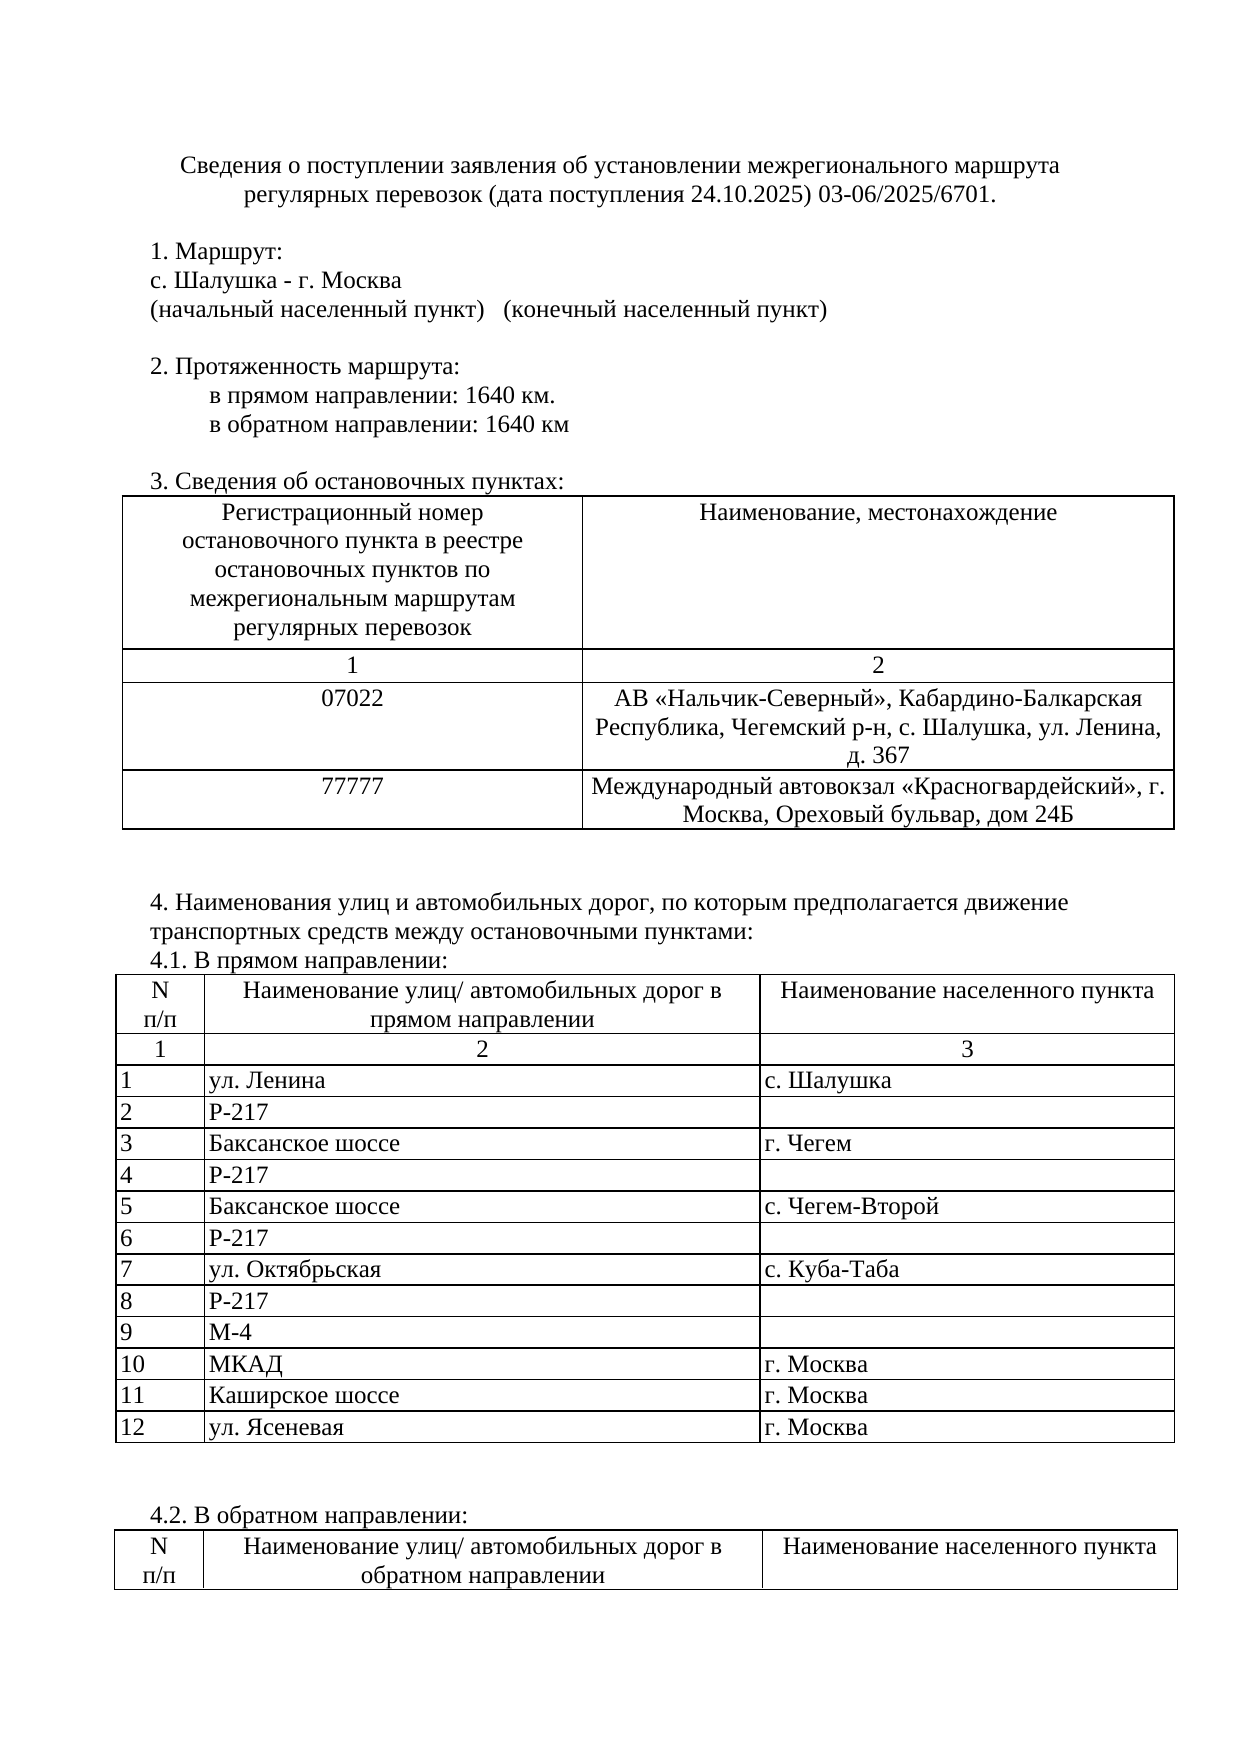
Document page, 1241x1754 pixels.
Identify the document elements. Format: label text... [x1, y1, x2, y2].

table_header Наименование улиц/ автомобильных дорог в обратном направлении [204, 1531, 762, 1588]
table_cell МКАД [205, 1349, 759, 1379]
table_cell 2 [117, 1097, 204, 1127]
table_cell 1 [123, 650, 582, 681]
table_cell Каширское шоссе [205, 1380, 759, 1410]
table_cell 3 [117, 1129, 204, 1158]
table_header N п/п [115, 1531, 203, 1588]
table_cell 6 [117, 1223, 204, 1253]
text 4.1. В прямом направлении: [150, 945, 1090, 973]
table_cell 7 [117, 1255, 204, 1284]
table_cell 9 [117, 1317, 204, 1347]
table_cell 1 [117, 1066, 204, 1096]
table_header Наименование населенного пункта [763, 1531, 1177, 1588]
table_header Наименование, местонахождение [583, 497, 1173, 648]
table_header Регистрационный номер остановочного пункта в реестре остановочных пунктов по межрегиональным маршрутам регулярных перевозок [123, 497, 582, 648]
table_cell г. Москва [761, 1380, 1174, 1410]
table_cell с. Чегем-Второй [761, 1192, 1174, 1221]
table_header N п/п [117, 975, 204, 1033]
text 4. Наименования улиц и автомобильных дорог, по которым предполагается движение транспортных средств между остановочными пунктами: [150, 887, 1090, 945]
table_cell [761, 1286, 1174, 1316]
text (начальный населенный пункт) (конечный населенный пункт) [150, 294, 1090, 322]
table_cell с. Шалушка [761, 1066, 1174, 1096]
table_cell Международный автовокзал «Красногвардейский», г. Москва, Ореховый бульвар, дом 24Б [583, 771, 1173, 828]
text Сведения о поступлении заявления об установлении межрегионального маршрута регулярных перевозок (дата поступления 24.10.2025) 03-06/2025/6701. [150, 150, 1090, 207]
table_cell Р-217 [205, 1223, 759, 1253]
table_cell 5 [117, 1192, 204, 1221]
table_header Наименование улиц/ автомобильных дорог в прямом направлении [205, 975, 759, 1033]
text 1. Маршрут: [150, 236, 1090, 265]
table_cell Р-217 [205, 1286, 759, 1316]
table_cell Р-217 [205, 1160, 759, 1190]
table_cell ул. Ясеневая [205, 1412, 759, 1442]
table_cell 77777 [123, 771, 582, 828]
table_cell с. Куба-Таба [761, 1255, 1174, 1284]
table_cell АВ «Нальчик-Северный», Кабардино-Балкарская Республика, Чегемский р-н, с. Шалушка, ул. Ленина, д. 367 [583, 683, 1173, 769]
table_cell 10 [117, 1349, 204, 1379]
table_cell [761, 1097, 1174, 1127]
table_cell ул. Ленина [205, 1066, 759, 1096]
table_cell 11 [117, 1380, 204, 1410]
table_cell 2 [205, 1034, 759, 1064]
text 4.2. В обратном направлении: [150, 1501, 1090, 1529]
text с. Шалушка - г. Москва [150, 265, 1090, 294]
table_cell [761, 1160, 1174, 1190]
table_cell Р-217 [205, 1097, 759, 1127]
table_cell М-4 [205, 1317, 759, 1347]
table_cell 07022 [123, 683, 582, 769]
table_cell 2 [583, 650, 1173, 681]
text в обратном направлении: 1640 км [150, 409, 1090, 437]
table_cell [761, 1223, 1174, 1253]
table_cell 4 [117, 1160, 204, 1190]
table_cell 8 [117, 1286, 204, 1316]
table_cell г. Чегем [761, 1129, 1174, 1158]
table_cell 3 [761, 1034, 1174, 1064]
text 2. Протяженность маршрута: [150, 351, 1090, 380]
table_cell Баксанское шоссе [205, 1129, 759, 1158]
table_cell Баксанское шоссе [205, 1192, 759, 1221]
table_header Наименование населенного пункта [761, 975, 1174, 1033]
table_cell г. Москва [761, 1412, 1174, 1442]
table_cell ул. Октябрьская [205, 1255, 759, 1284]
table_cell [761, 1317, 1174, 1347]
table_cell 1 [117, 1034, 204, 1064]
text 3. Сведения об остановочных пунктах: [150, 466, 1090, 495]
table_cell г. Москва [761, 1349, 1174, 1379]
text в прямом направлении: 1640 км. [150, 380, 1090, 409]
table_cell 12 [117, 1412, 204, 1442]
